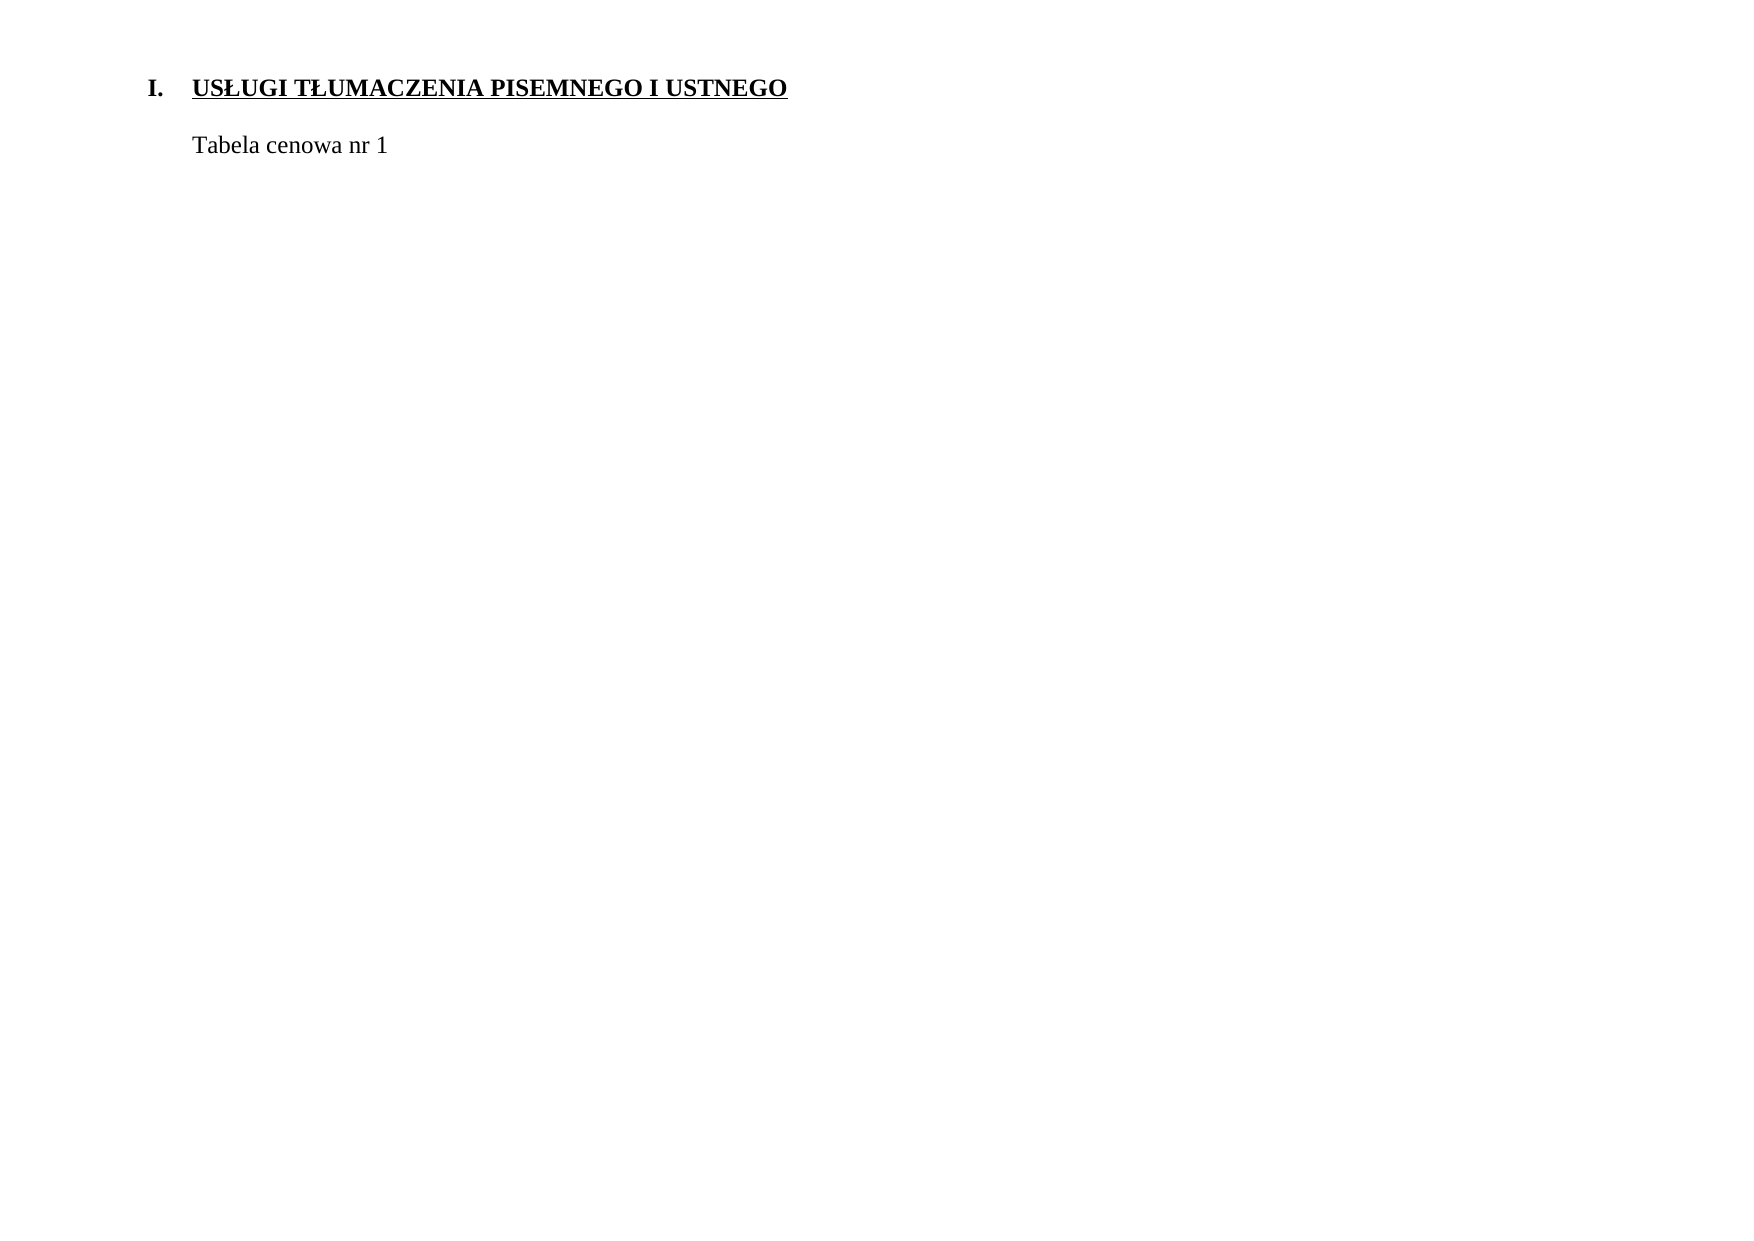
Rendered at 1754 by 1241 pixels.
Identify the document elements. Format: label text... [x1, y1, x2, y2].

text Tabela cenowa nr 1 [192, 130, 1558, 159]
list USŁUGI TŁUMACZENIA PISEMNEGO I USTNEGO [147, 73, 1558, 101]
